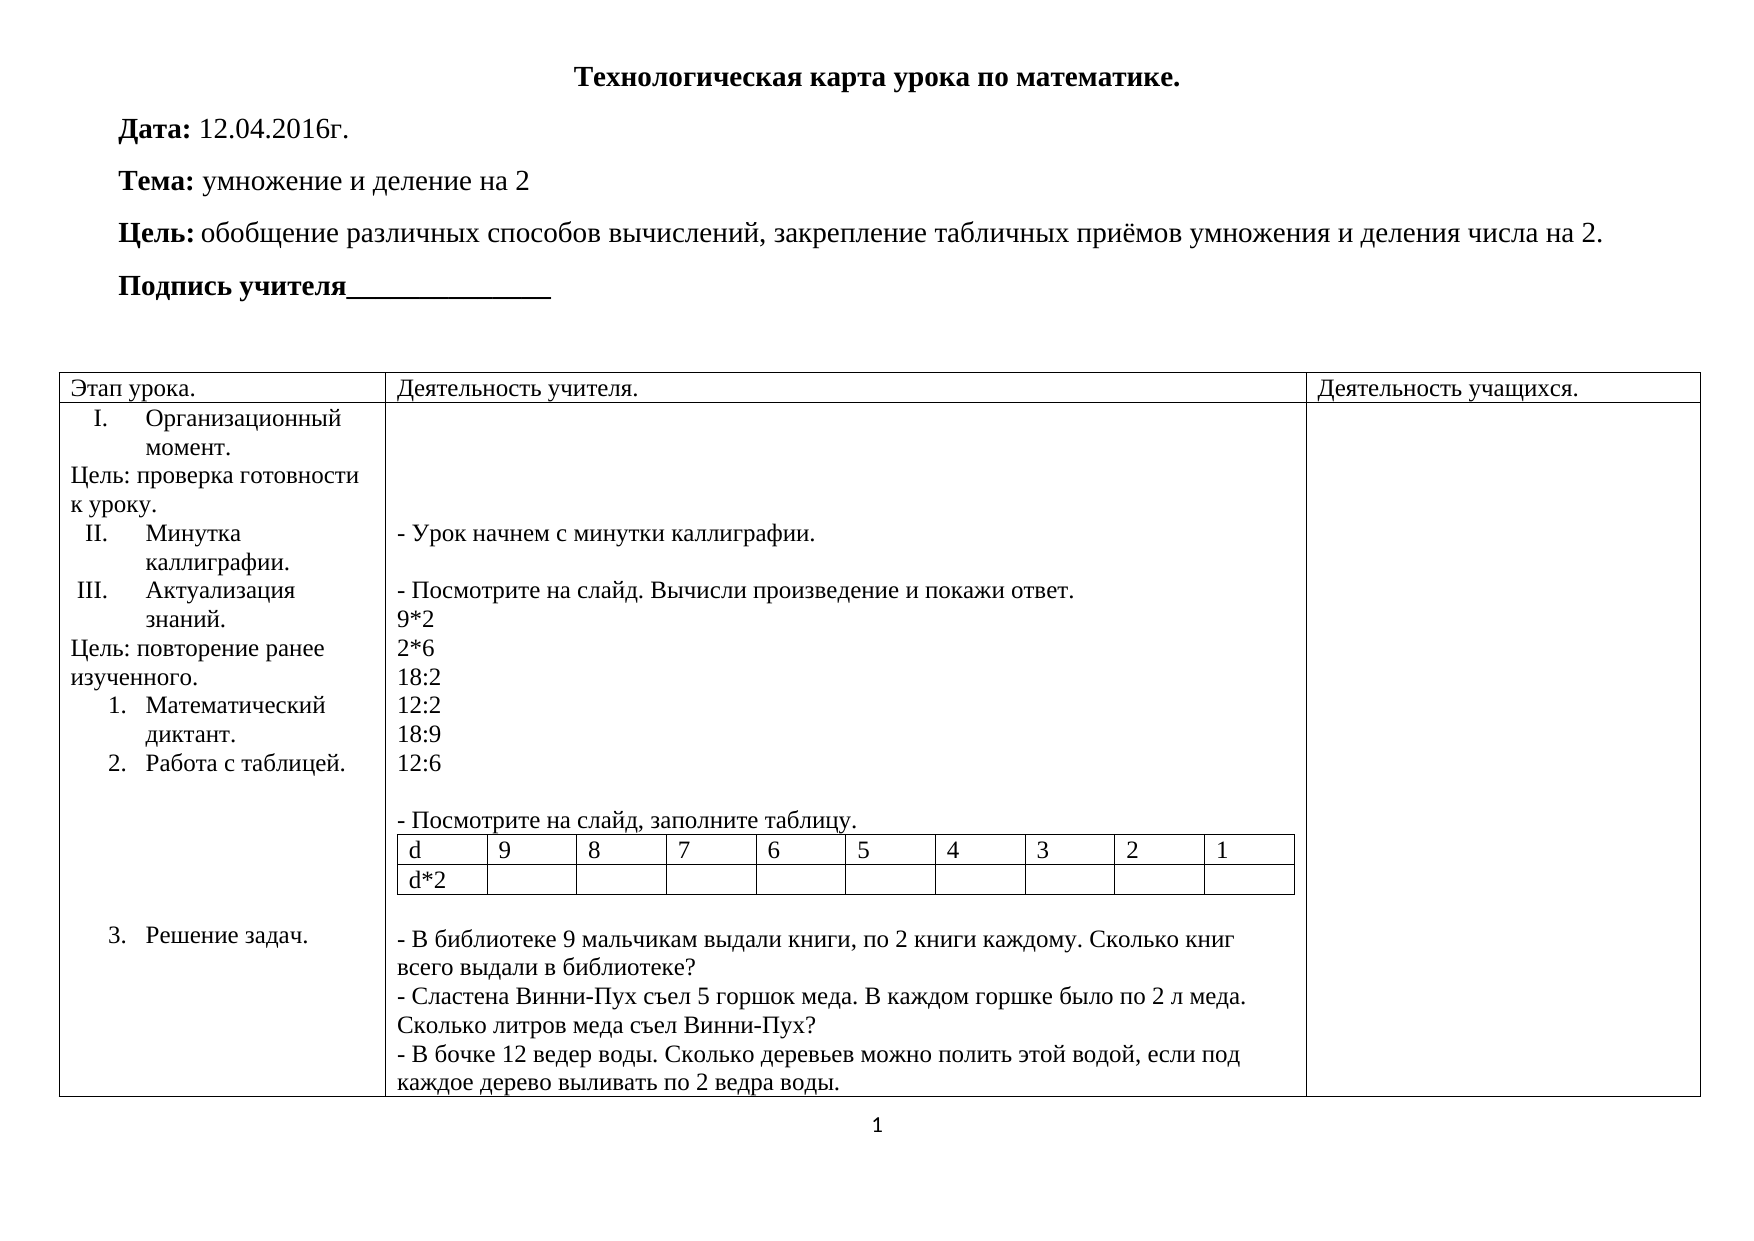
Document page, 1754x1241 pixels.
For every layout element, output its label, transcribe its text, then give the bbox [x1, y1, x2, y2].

table_header Деятельность учителя. [386, 373, 1306, 402]
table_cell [1307, 403, 1700, 1096]
table_header Деятельность учащихся. [1307, 373, 1700, 402]
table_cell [386, 403, 1306, 1096]
table_header Этап урока. [60, 373, 385, 402]
text Тема: умножение и деление на 2 [118, 163, 1636, 197]
text Дата: 12.04.2016г. [118, 111, 1636, 145]
text Технологическая карта урока по математике. [118, 59, 1636, 93]
text Подпись учителя______________ [118, 268, 1636, 301]
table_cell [60, 403, 385, 1096]
text Цель: обобщение различных способов вычислений, закрепление табличных приёмов умножения и деления числа на 2. [118, 216, 1636, 249]
